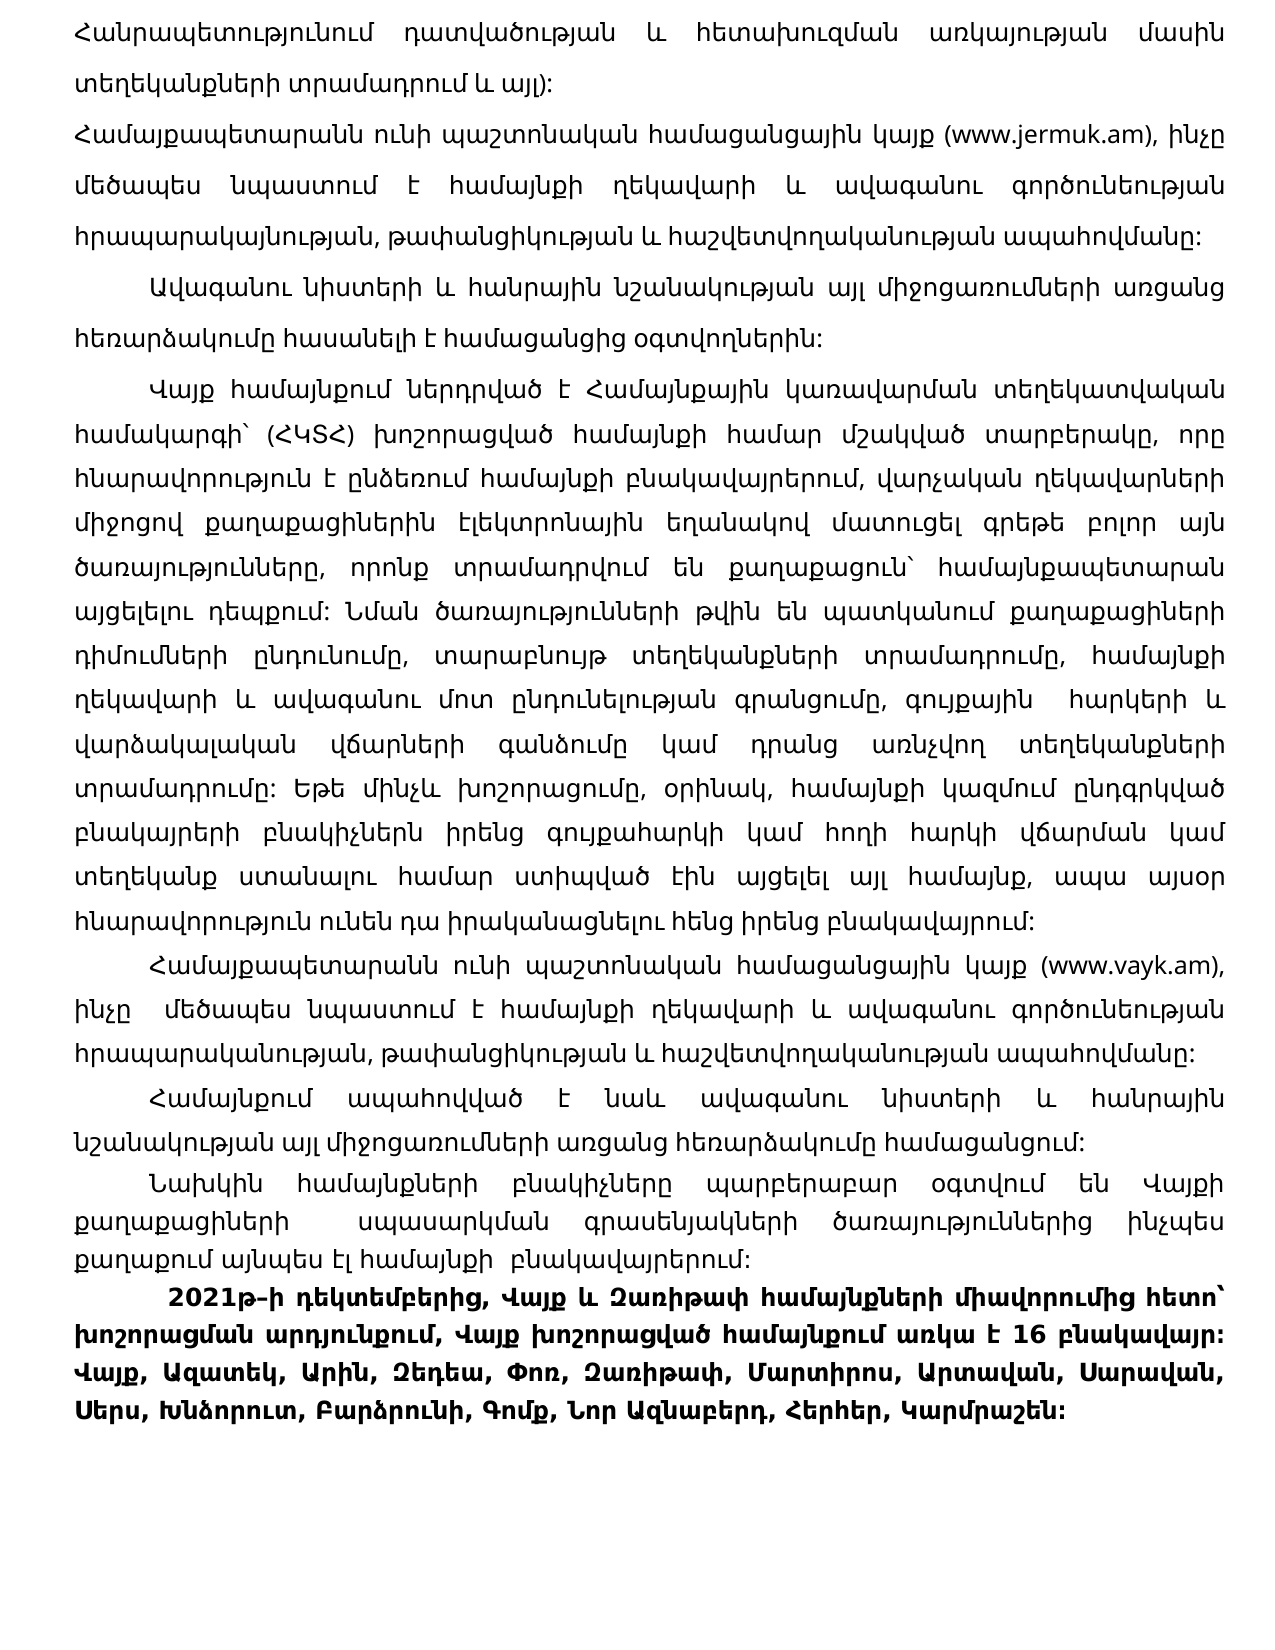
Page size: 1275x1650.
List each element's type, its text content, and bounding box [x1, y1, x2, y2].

text Համայքապետարանն ունի պաշտոնական համացանցային կայք (www.vayk.am), ինչը մեծապես նպաստում է համայնքի ղեկավարի և ավագանու գործունեության հրապարականության, թափանցիկության և հաշվետվողականության ապահովմանը: [74, 948, 1226, 1070]
text Վայք համայնքում ներդրված է Համայնքային կառավարման տեղեկատվական համակարգի՝ (ՀԿՏՀ) խոշորացված համայնքի համար մշակված տարբերակը, որը հնարավորություն է ընձեռում համայնքի բնակավայրերում, վարչական ղեկավարների միջոցով քաղաքացիներին էլեկտրոնային եղանակով մատուցել գրեթե բոլոր այն ծառայությունները, որոնք տրամադրվում են քաղաքացուն՝ համայնքապետարան այցելելու դեպքում: Նման ծառայությունների թվին են պատկանում քաղաքացիների դիմումների ընդունումը, տարաբնույթ տեղեկանքների տրամադրումը, համայնքի ղեկավարի և ավագանու մոտ ընդունելության գրանցումը, գույքային հարկերի և վարձակալական վճարների գանձումը կամ դրանց առնչվող տեղեկանքների տրամադրումը: Եթե մինչև խոշորացումը, օրինակ, համայնքի կազմում ընդգրկված բնակայրերի բնակիչներն իրենց գույքահարկի կամ հողի հարկի վճարման կամ տեղեկանք ստանալու համար ստիպված էին այցելել այլ համայնք, ապա այսօր հնարավորություն ունեն դա իրականացնելու հենց իրենց բնակավայրում: [74, 372, 1226, 937]
text 2021թ–ի դեկտեմբերից, Վայք և Զառիթափ համայնքների միավորումից հետո՝ խոշորացման արդյունքում, Վայք խոշորացված համայնքում առկա է 16 բնակավայր։ Վայք, Ազատեկ, Արին, Զեդեա, Փոռ, Զառիթափ, Մարտիրոս, Արտավան, Սարավան, Սերս, Խնձորուտ, Բարձրունի, Գոմք, Նոր Ազնաբերդ, Հերհեր, Կարմրաշեն։ [74, 1283, 1226, 1426]
list Համայքապետարանն ունի պաշտոնական համացանցային կայք (www.jermuk.am), ինչը մեծապես նպաստում է համայնքի ղեկավարի և ավագանու գործունեության հրապարակայնության, թափանցիկության և հաշվետվողականության ապահովմանը: [74, 117, 1226, 253]
text Նախկին համայնքների բնակիչները պարբերաբար օգտվում են Վայքի քաղաքացիների սպասարկման գրասենյակների ծառայություններից ինչպես քաղաքում այնպես էլ համայնքի բնակավայրերում: [74, 1169, 1226, 1274]
text Համայնքում ապահովված է նաև ավագանու նիստերի և հանրային նշանակության այլ միջոցառումների առցանց հեռարձակումը համացանցում: [74, 1080, 1226, 1159]
list Ավագանու նիստերի և հանրային նշանակության այլ միջոցառումների առցանց հեռարձակումը հասանելի է համացանցից օգտվողներին: [74, 270, 1226, 355]
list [74, 15, 1226, 100]
